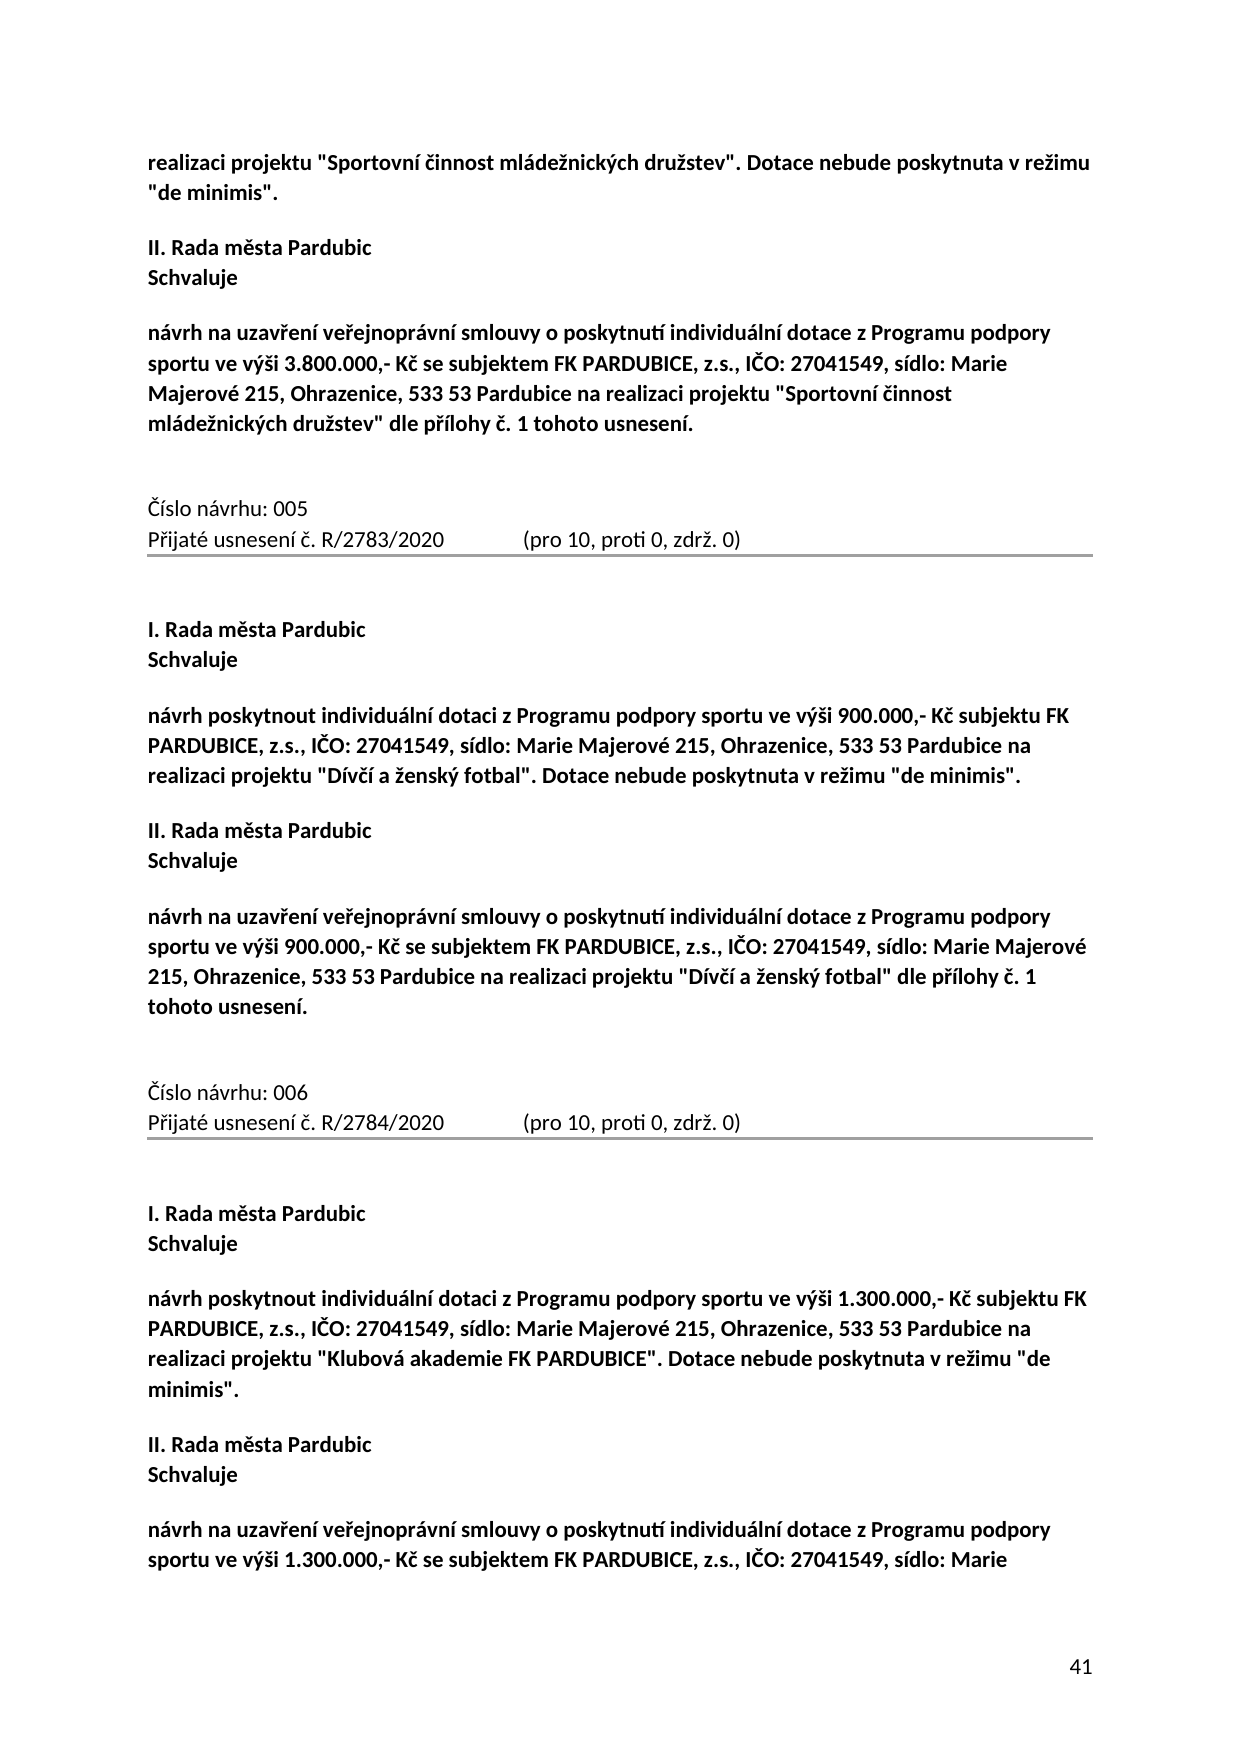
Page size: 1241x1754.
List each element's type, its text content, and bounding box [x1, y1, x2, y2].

text I. Rada města Pardubic Schvaluje [148, 585, 1093, 673]
text Číslo návrhu: 005 Přijaté usnesení č. R/2783/2020 (pro 10, proti 0, zdrž. 0) [148, 464, 1093, 553]
text návrh na uzavření veřejnoprávní smlouvy o poskytnutí individuální dotace z Programu podpory sportu ve výši 900.000,- Kč se subjektem FK PARDUBICE, z.s., IČO: 27041549, sídlo: Marie Majerové 215, Ohrazenice, 533 53 Pardubice na realizaci projektu "Dívčí a ženský fotbal" dle přílohy č. 1 tohoto usnesení. [148, 902, 1093, 1020]
text návrh na uzavření veřejnoprávní smlouvy o poskytnutí individuální dotace z Programu podpory sportu ve výši 3.800.000,- Kč se subjektem FK PARDUBICE, z.s., IČO: 27041549, sídlo: Marie Majerové 215, Ohrazenice, 533 53 Pardubice na realizaci projektu "Sportovní činnost mládežnických družstev" dle přílohy č. 1 tohoto usnesení. [148, 318, 1093, 437]
text návrh poskytnout individuální dotaci z Programu podpory sportu ve výši 900.000,- Kč subjektu FK PARDUBICE, z.s., IČO: 27041549, sídlo: Marie Majerové 215, Ohrazenice, 533 53 Pardubice na realizaci projektu "Dívčí a ženský fotbal". Dotace nebude poskytnuta v režimu "de minimis". [148, 701, 1093, 789]
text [148, 148, 1093, 206]
text II. Rada města Pardubic Schvaluje [148, 816, 1093, 874]
text I. Rada města Pardubic Schvaluje [148, 1168, 1093, 1257]
text návrh poskytnout individuální dotaci z Programu podpory sportu ve výši 1.300.000,- Kč subjektu FK PARDUBICE, z.s., IČO: 27041549, sídlo: Marie Majerové 215, Ohrazenice, 533 53 Pardubice na realizaci projektu "Klubová akademie FK PARDUBICE". Dotace nebude poskytnuta v režimu "de minimis". [148, 1284, 1093, 1403]
text Číslo návrhu: 006 Přijaté usnesení č. R/2784/2020 (pro 10, proti 0, zdrž. 0) [148, 1048, 1093, 1136]
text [148, 1515, 1093, 1573]
text II. Rada města Pardubic Schvaluje [148, 1430, 1093, 1488]
text II. Rada města Pardubic Schvaluje [148, 233, 1093, 291]
